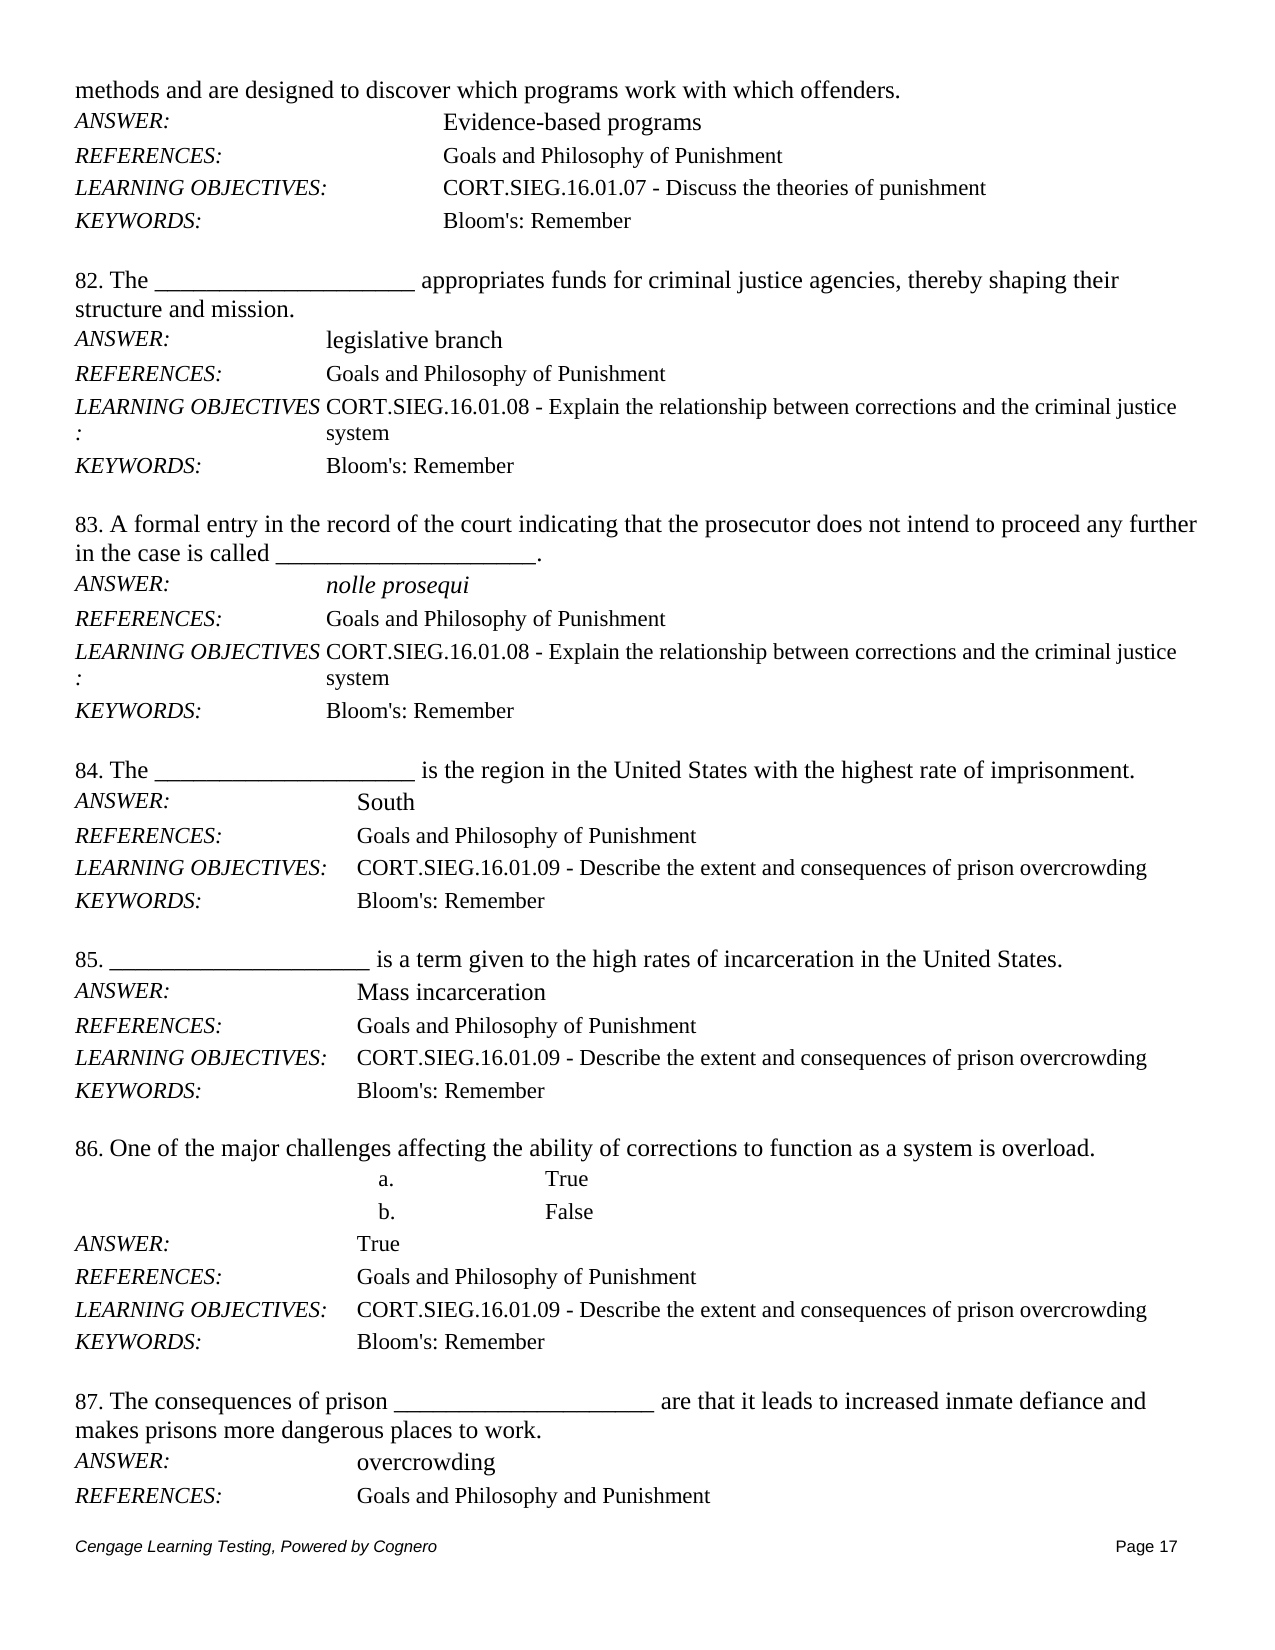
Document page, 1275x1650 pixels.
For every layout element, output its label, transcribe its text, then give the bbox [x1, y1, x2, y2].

table_header 85. ____________________ is a term given to the high rates of incarceration in the United States. [75, 973, 1200, 1106]
table_header 84. The ____________________ is the region in the United States with the highest rate of imprisonment. [75, 784, 1200, 917]
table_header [75, 1444, 1200, 1511]
table_header 86. ​One of the major challenges affecting the ability of corrections to function as a system is overload. [75, 1162, 1200, 1358]
table_header 81. ____________________ rely on careful analysis of program outcomes using scientifically approved methods and are designed to discover which programs work with which offenders. [75, 104, 1200, 237]
table_header 82. The ____________________ appropriates funds for criminal justice agencies, thereby shaping their structure and mission. [75, 322, 1200, 482]
table_header 83. A formal entry in the record of the court indicating that the prosecutor does not intend to proceed any further in the case is called ____________________. [75, 567, 1200, 727]
